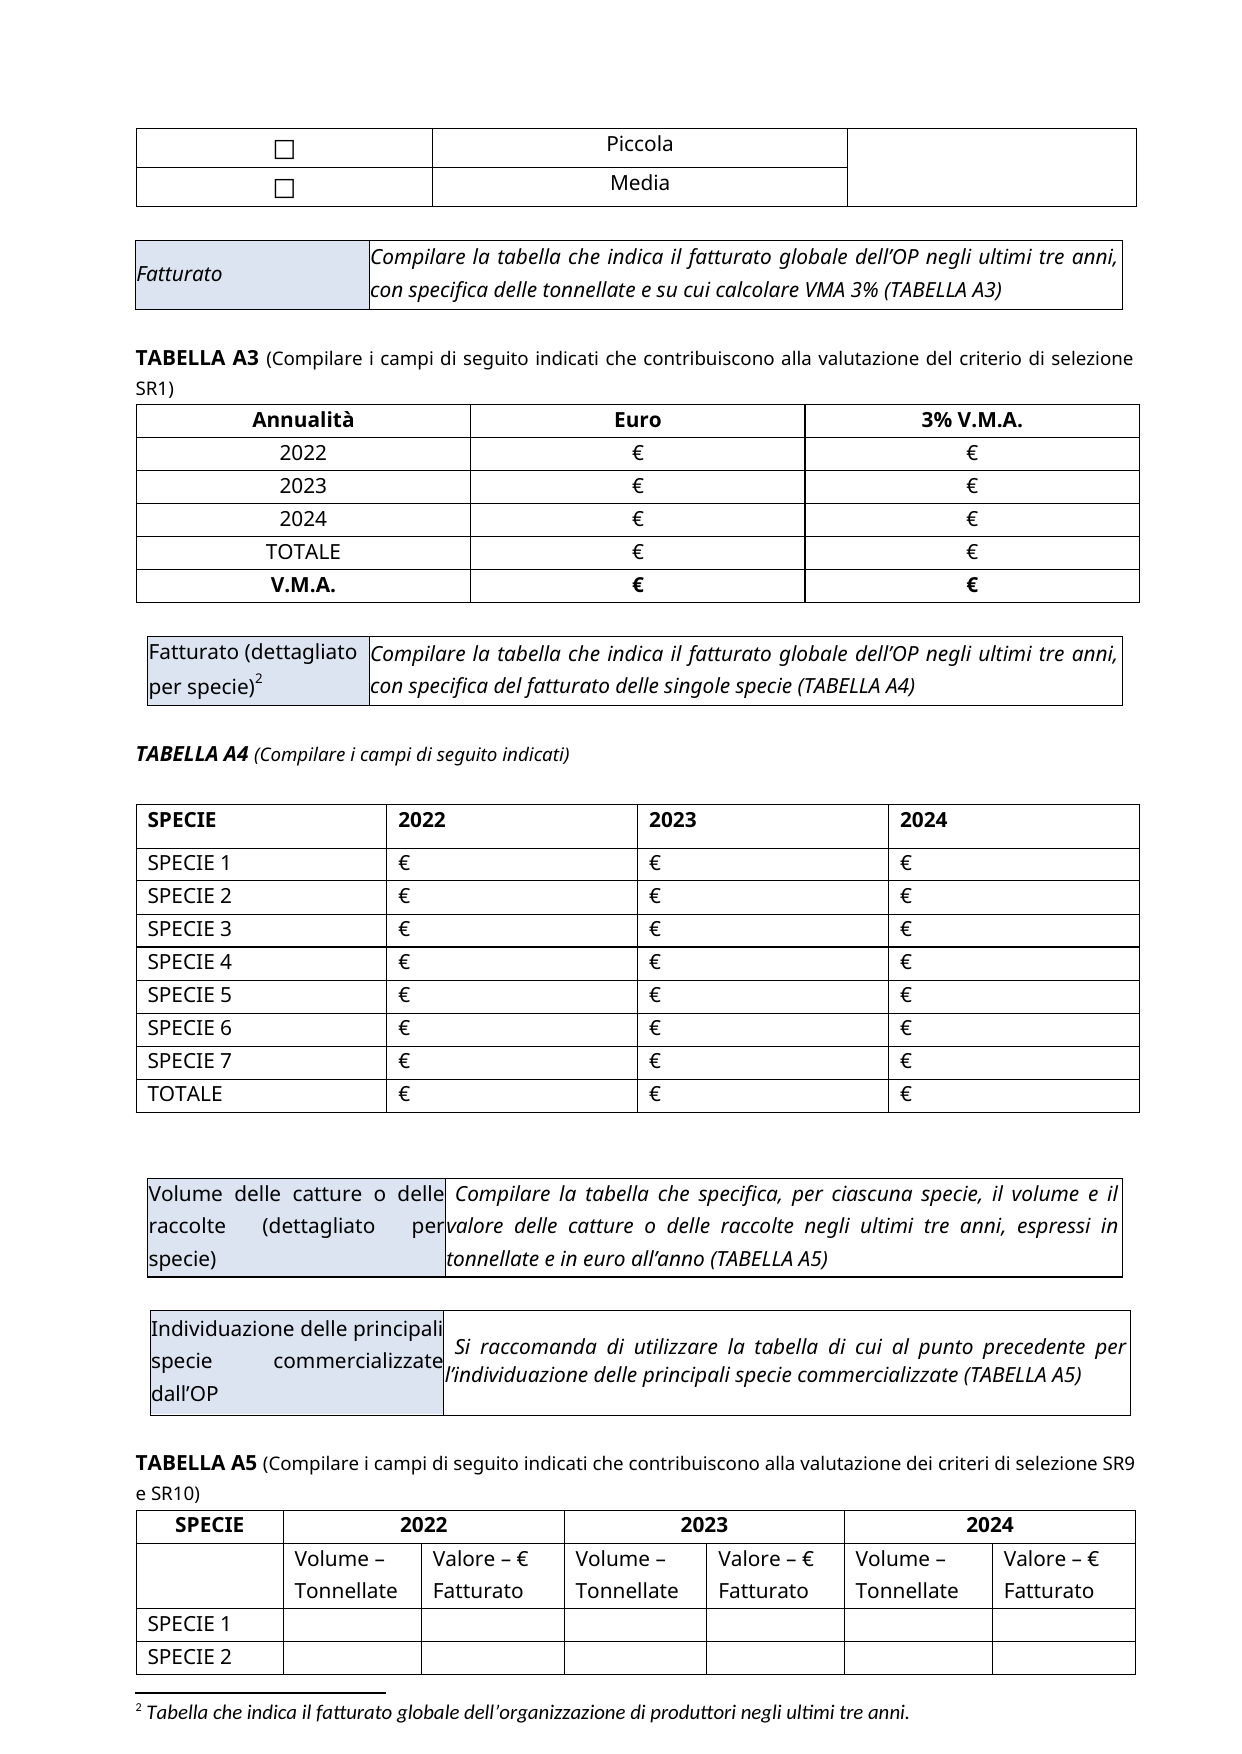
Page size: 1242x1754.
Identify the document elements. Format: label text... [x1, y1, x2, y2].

table_header Compilare la tabella che indica il fatturato globale dell’OP negli ultimi tre anni, con specifica del fatturato delle singole specie (TABELLA A4) [370, 637, 1122, 705]
table_cell € [889, 948, 1139, 979]
table_header Compilare la tabella che specifica, per ciascuna specie, il volume e il valore delle catture o delle raccolte negli ultimi tre anni, espressi in tonnellate e in euro all’anno (TABELLA A5) [446, 1179, 1122, 1276]
table_cell € [806, 504, 1139, 536]
table_cell € [638, 881, 888, 913]
table_cell € [806, 537, 1139, 569]
table_cell [845, 1609, 992, 1641]
table_cell [707, 1642, 844, 1674]
table_cell [137, 1544, 283, 1608]
table_cell SPECIE 4 [137, 948, 386, 979]
table_cell □ [137, 129, 432, 167]
table_cell [993, 1642, 1135, 1674]
table_cell € [889, 849, 1139, 880]
table_cell € [806, 471, 1139, 503]
table_cell € [889, 915, 1139, 946]
table_header Fatturato (dettagliato per specie) [148, 637, 369, 705]
table_cell [565, 1642, 706, 1674]
table_header Annualità [137, 405, 470, 437]
table_cell SPECIE 5 [137, 981, 386, 1012]
table_cell € [387, 1047, 637, 1078]
table_cell TOTALE [137, 537, 470, 569]
table_header Euro [471, 405, 804, 437]
table_cell € [471, 570, 804, 602]
table_cell 2022 [137, 438, 470, 470]
table_cell V.M.A. [137, 570, 470, 602]
table_cell € [471, 438, 804, 470]
table_cell € [638, 1080, 888, 1112]
table_header Individuazione delle principali specie commercializzate dall’OP [151, 1311, 443, 1414]
table_cell SPECIE 1 [137, 849, 386, 880]
table_cell [284, 1642, 421, 1674]
table_cell [845, 1642, 992, 1674]
table_header Volume delle catture o delle raccolte (dettagliato per specie) [148, 1179, 445, 1276]
table_header 2022 [284, 1511, 564, 1543]
table_header SPECIE [137, 805, 386, 847]
table_cell [707, 1609, 844, 1641]
table_cell € [387, 981, 637, 1012]
table_cell [422, 1642, 564, 1674]
table_header 2023 [638, 805, 888, 847]
table_cell € [889, 981, 1139, 1012]
table_cell □ [137, 168, 432, 206]
table_header 3% V.M.A. [806, 405, 1139, 437]
table_cell € [638, 1047, 888, 1078]
table_cell SPECIE 2 [137, 1642, 283, 1674]
table_header 2024 [889, 805, 1139, 847]
table_header 2023 [565, 1511, 844, 1543]
table_cell SPECIE 7 [137, 1047, 386, 1078]
table_cell [848, 129, 1136, 206]
table_cell € [387, 948, 637, 979]
table_cell € [889, 1014, 1139, 1046]
table_cell Valore – € Fatturato [707, 1544, 844, 1608]
table_cell Piccola [433, 129, 847, 167]
table_cell SPECIE 6 [137, 1014, 386, 1046]
table_cell € [638, 948, 888, 979]
table_cell € [889, 1080, 1139, 1112]
table_header 2022 [387, 805, 637, 847]
table_cell € [387, 1080, 637, 1112]
table_cell [565, 1609, 706, 1641]
table_cell € [638, 849, 888, 880]
table_header Fatturato [136, 241, 369, 309]
table_cell Volume – Tonnellate [565, 1544, 706, 1608]
table_cell 2024 [137, 504, 470, 536]
table_cell € [387, 915, 637, 946]
table_cell [993, 1609, 1135, 1641]
table_cell SPECIE 1 [137, 1609, 283, 1641]
table_cell € [638, 1014, 888, 1046]
table_cell € [806, 570, 1139, 602]
table_cell TOTALE [137, 1080, 386, 1112]
table_cell € [889, 1047, 1139, 1078]
table_cell SPECIE 3 [137, 915, 386, 946]
text TABELLA A5 (Compilare i campi di seguito indicati che contribuiscono alla valutazione dei criteri di selezione SR9 e SR10) [135, 1448, 1135, 1506]
table_header Compilare la tabella che indica il fatturato globale dell’OP negli ultimi tre anni, con specifica delle tonnellate e su cui calcolare VMA 3% (TABELLA A3) [370, 241, 1122, 309]
table_cell € [387, 1014, 637, 1046]
table_header Si raccomanda di utilizzare la tabella di cui al punto precedente per l’individuazione delle principali specie commercializzate (TABELLA A5) Si raccomanda di utilizzare la tabella di cui al punto precedente per l’individuazione delle principali specie commercializzate. Si raccomanda di utilizzare la tabella di cui al punto precedente per l’individuazione delle principali specie commercializzate. (TABELLA A2) [444, 1311, 1130, 1414]
table_cell € [806, 438, 1139, 470]
table_cell € [471, 504, 804, 536]
text TABELLA A3 (Compilare i campi di seguito indicati che contribuiscono alla valutazione del criterio di selezione SR1) [135, 343, 1135, 400]
table_header 2024 [845, 1511, 1135, 1543]
table_cell Volume – Tonnellate [284, 1544, 421, 1608]
table_cell € [387, 849, 637, 880]
table_cell € [638, 915, 888, 946]
text TABELLA A4 (Compilare i campi di seguito indicati) [135, 739, 1135, 767]
table_cell 2023 [137, 471, 470, 503]
table_cell Media [433, 168, 847, 206]
table_cell € [889, 881, 1139, 913]
table_cell € [471, 537, 804, 569]
table_cell € [471, 471, 804, 503]
table_header SPECIE [137, 1511, 283, 1543]
table_cell Valore – € Fatturato [993, 1544, 1135, 1608]
table_cell Valore – € Fatturato [422, 1544, 564, 1608]
table_cell [422, 1609, 564, 1641]
table_cell SPECIE 2 [137, 881, 386, 913]
table_cell [284, 1609, 421, 1641]
table_cell € [638, 981, 888, 1012]
table_cell Volume – Tonnellate [845, 1544, 992, 1608]
table_cell € [387, 881, 637, 913]
